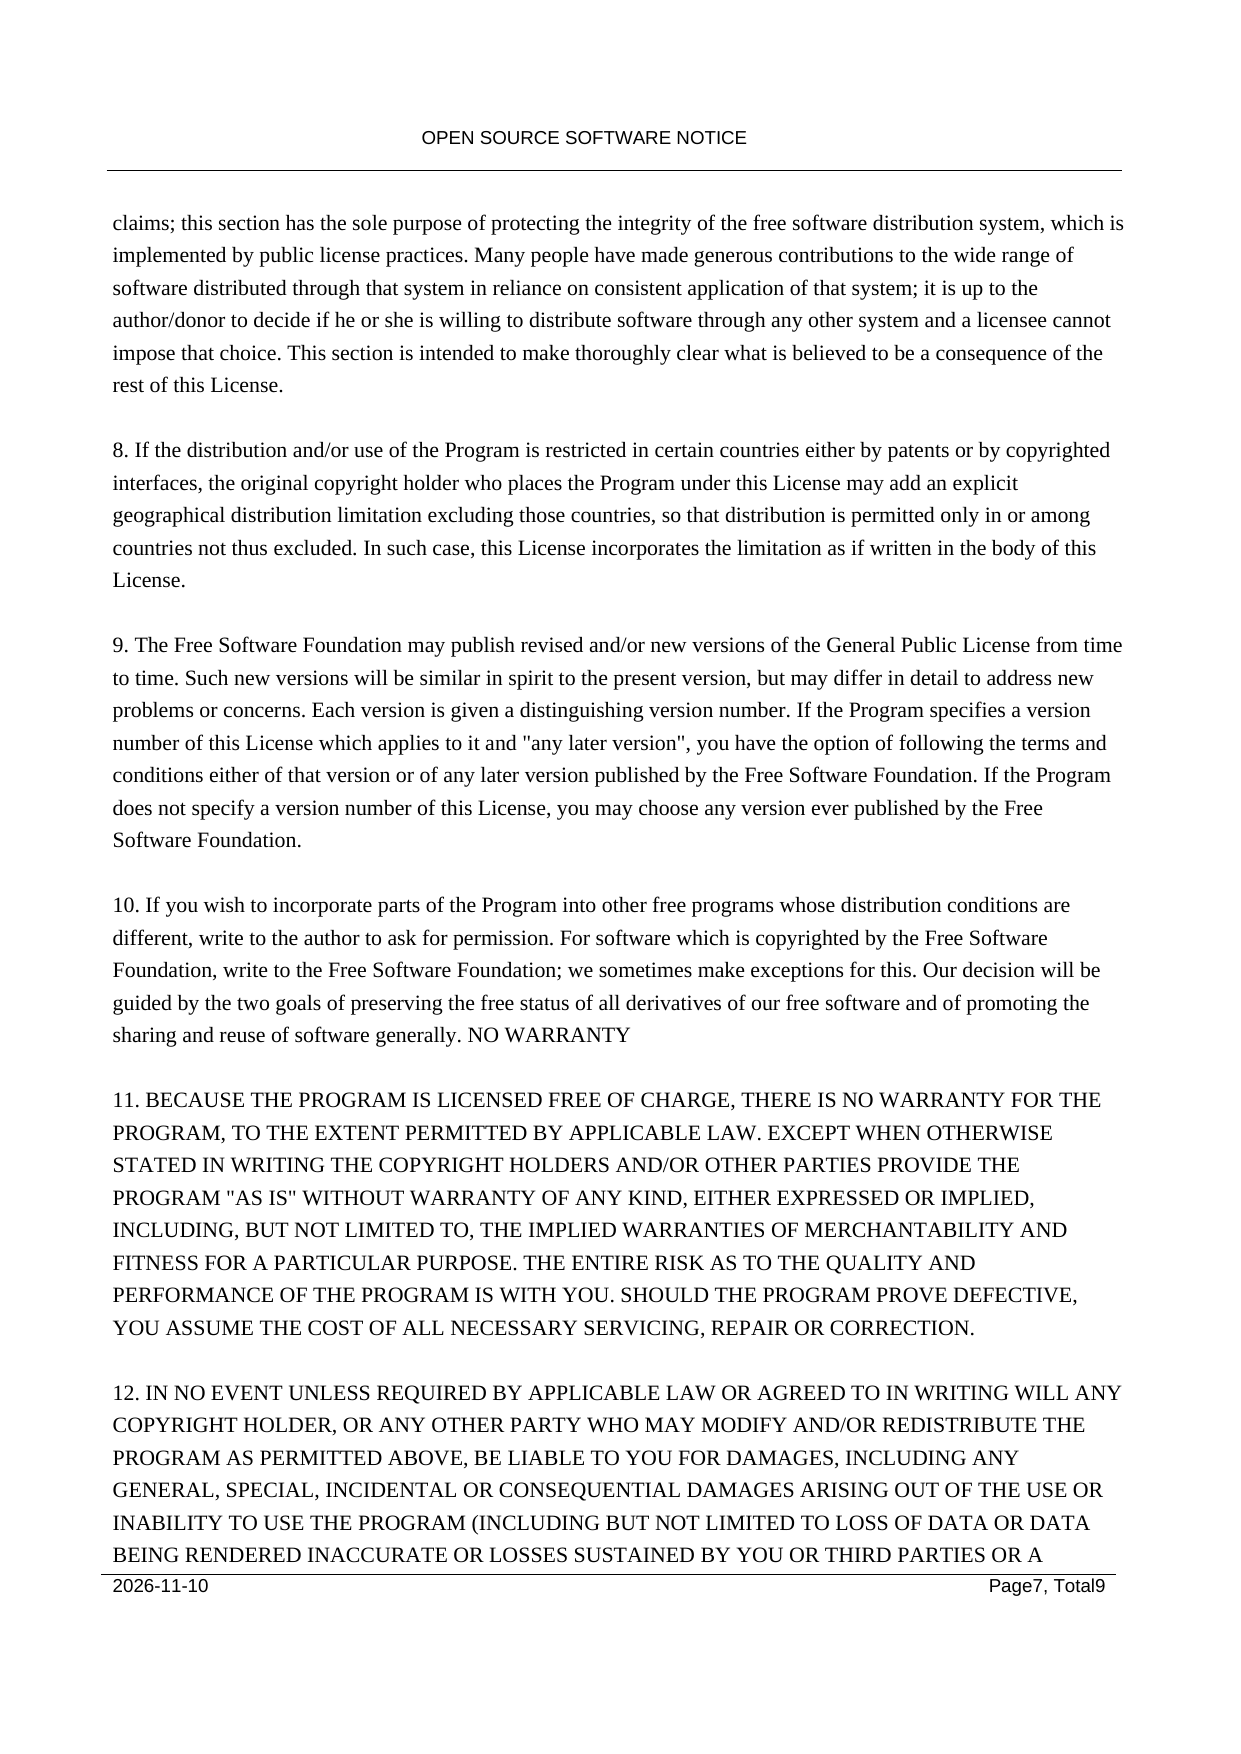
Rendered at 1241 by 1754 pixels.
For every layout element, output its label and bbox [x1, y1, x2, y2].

text [112, 206, 1128, 1571]
